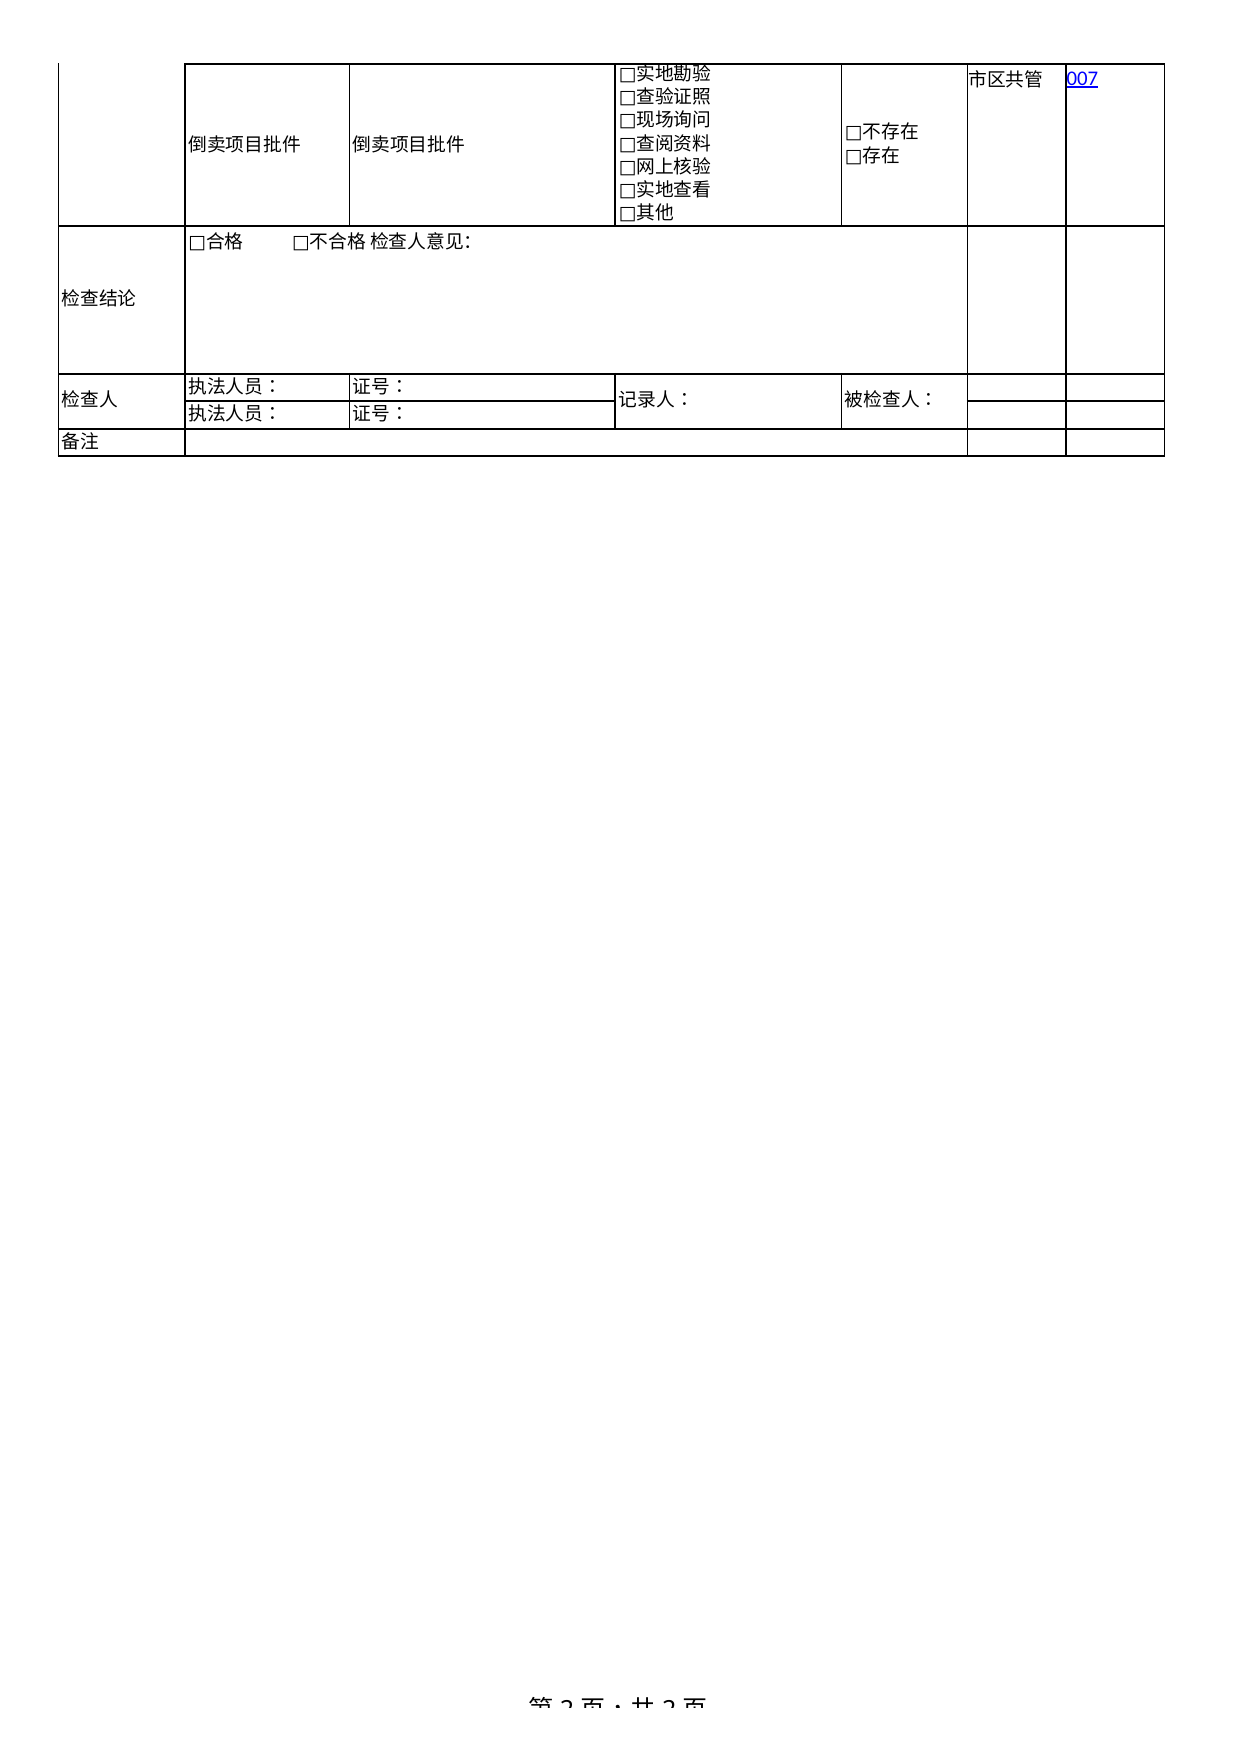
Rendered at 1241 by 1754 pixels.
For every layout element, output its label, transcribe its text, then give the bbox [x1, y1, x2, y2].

table_cell 证号： [350, 402, 614, 428]
table_cell 证号： [350, 375, 614, 400]
table_cell 记录人： [616, 375, 841, 428]
table_header 倒卖项目批件 [186, 65, 349, 225]
table_header □实地勘验 □查验证照 □现场询问 □查阅资料 □网上核验 □实地查看 □其他 [616, 65, 841, 225]
table_cell [1067, 227, 1164, 373]
table_cell 检查人 [59, 375, 184, 428]
table_header [59, 63, 184, 225]
table_cell [186, 430, 967, 455]
table_cell [1067, 375, 1164, 400]
table_cell [1067, 430, 1164, 455]
table_cell 执法人员： [186, 375, 349, 400]
table_header 倒卖项目批件 [350, 65, 614, 225]
table_cell 检查结论 [59, 227, 184, 373]
table_cell [968, 375, 1065, 400]
table_cell [1067, 402, 1164, 428]
table_cell 被检查人： [842, 375, 967, 428]
table_cell □合格 □不合格 检查人意见： [186, 227, 967, 373]
table_cell [968, 430, 1065, 455]
table_cell [968, 402, 1065, 428]
table_cell [968, 227, 1065, 373]
table_cell 执法人员： [186, 402, 349, 428]
table_cell 备注 [59, 430, 184, 455]
table_header 市区共管 [968, 65, 1065, 225]
table_header □不存在 □存在 [842, 65, 967, 225]
table_header 007 [1067, 65, 1164, 225]
